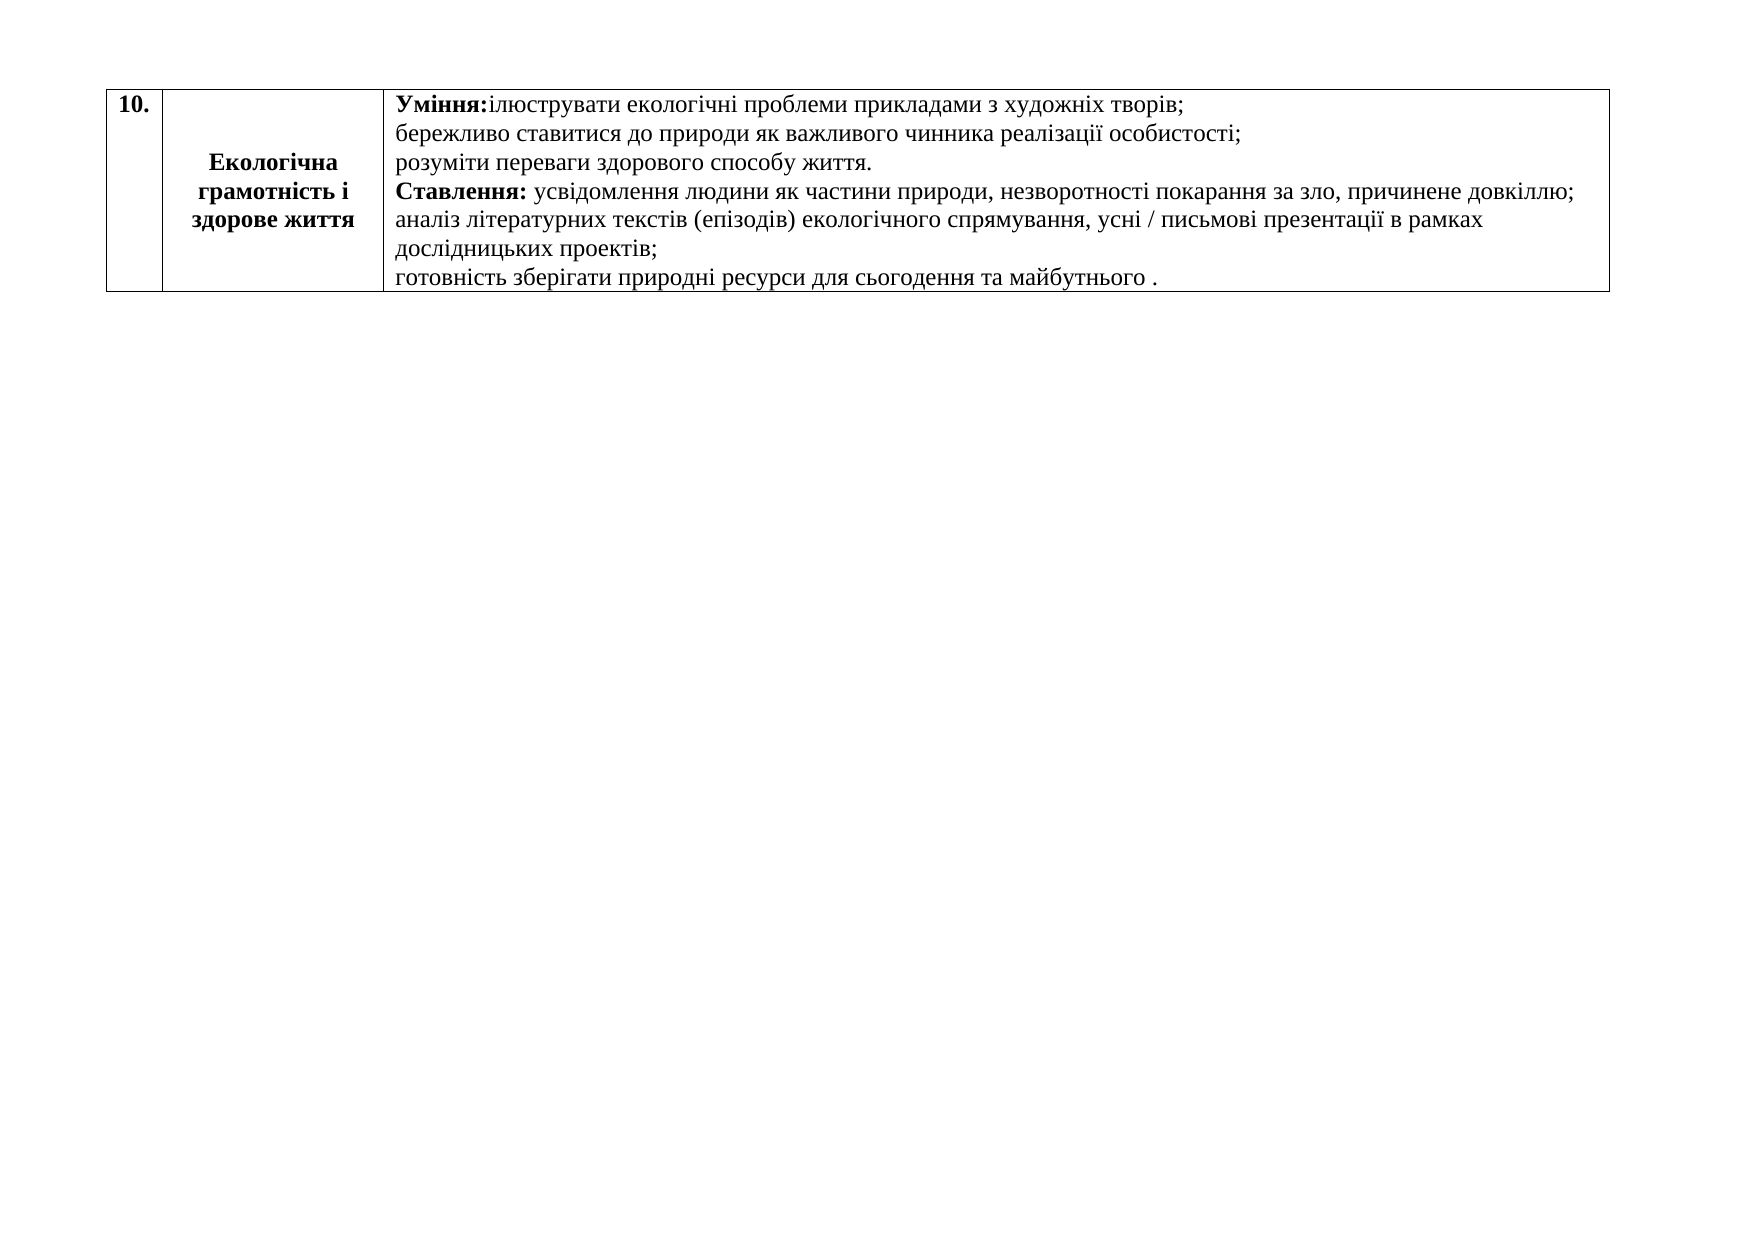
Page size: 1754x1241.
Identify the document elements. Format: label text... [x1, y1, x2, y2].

table_cell Екологічна грамотність і здорове життя [163, 90, 383, 291]
table_cell 10. [107, 90, 162, 291]
table_cell Уміння:ілюструвати екологічні проблеми прикладами з художніх творів; бережливо ставитися до природи як важливого чинника реалізації особистості; розуміти переваги здорового способу життя. Ставлення: усвідомлення людини як частини природи, незворотності покарання за зло, причинене довкіллю; аналіз літературних текстів (епізодів) екологічного спрямування, усні / письмові презентації в рамках дослідницьких проектів; готовність зберігати природні ресурси для сьогодення та майбутнього . [384, 90, 1609, 291]
